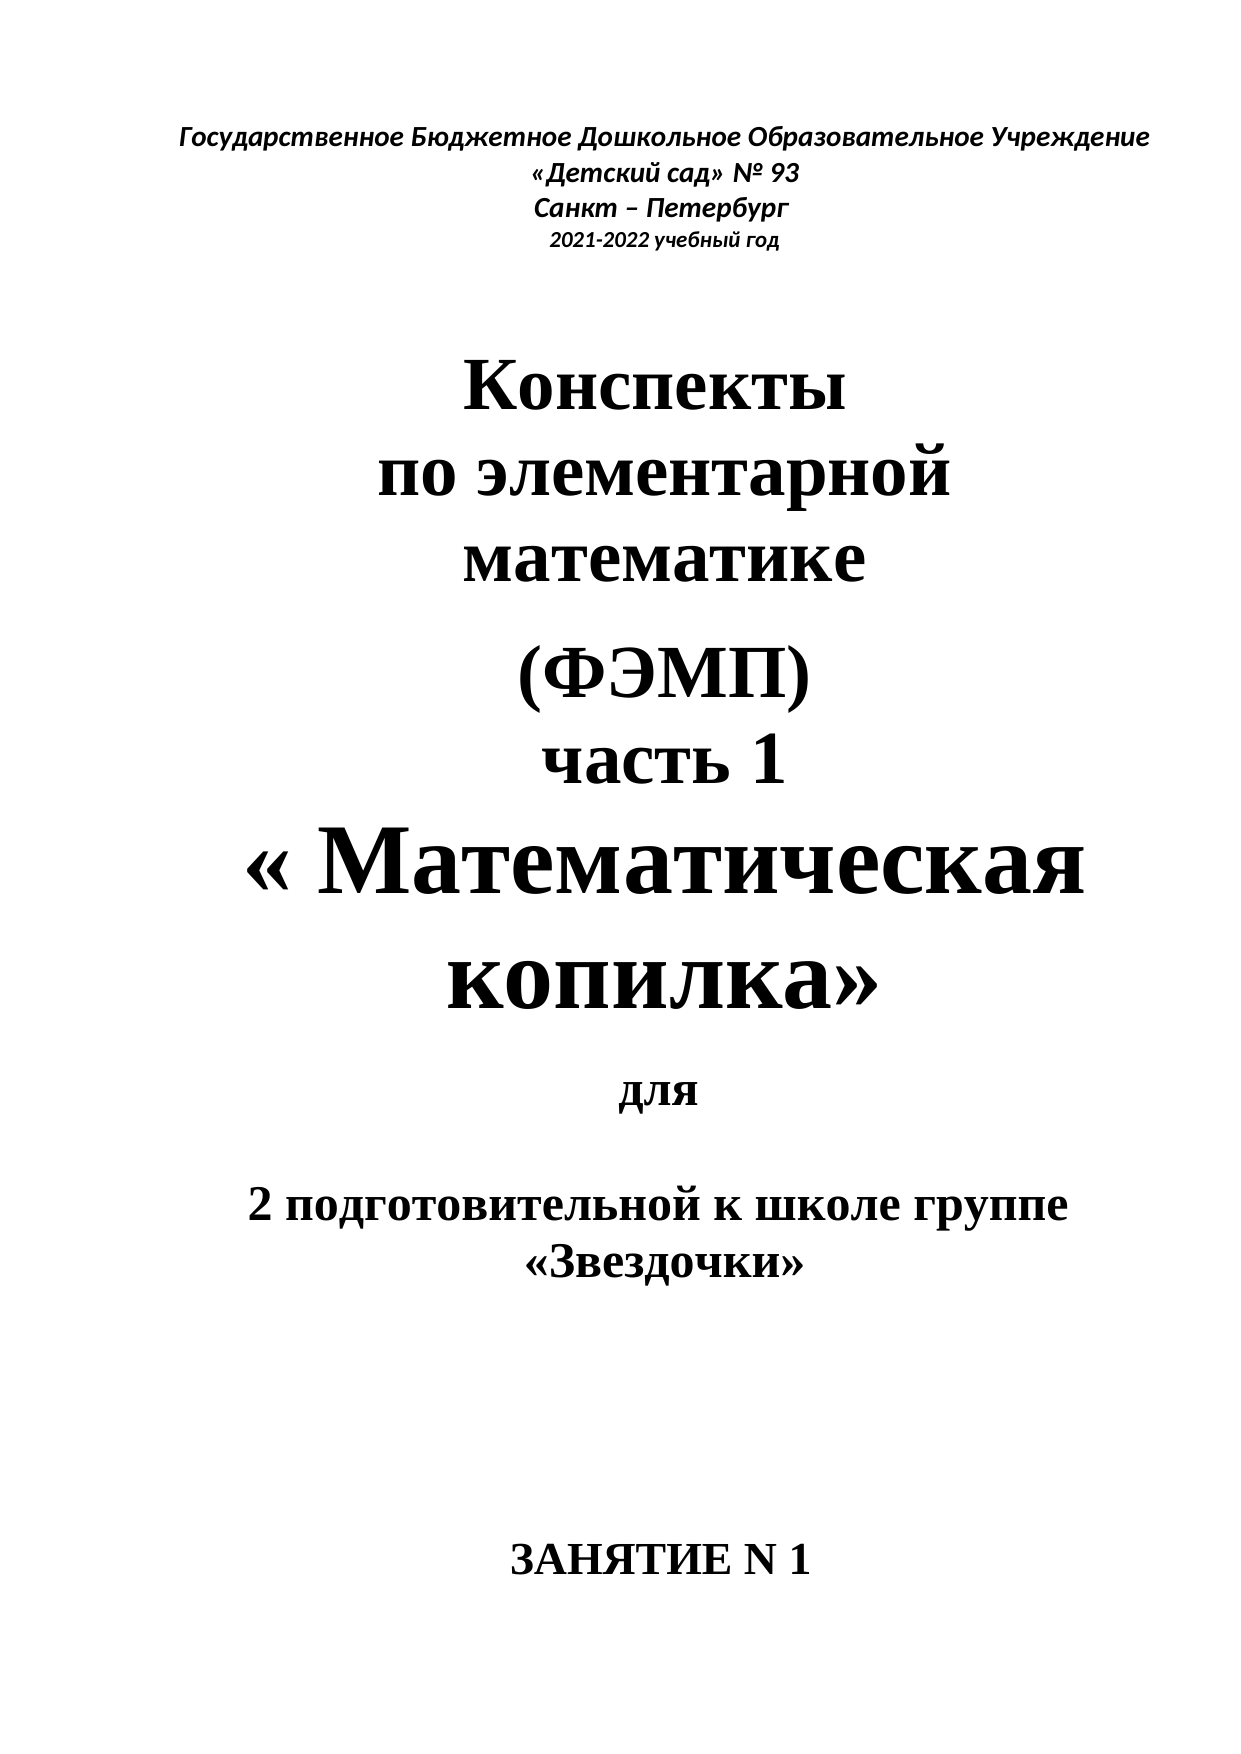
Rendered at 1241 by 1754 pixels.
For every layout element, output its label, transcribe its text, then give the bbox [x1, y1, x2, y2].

text Государственное Бюджетное Дошкольное Образовательное Учреждение «Детский сад» № 93 Санкт – Петербург 2021-2022 учебный год Конспекты по элементарной математике [177, 118, 1152, 598]
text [177, 1471, 1152, 1584]
text для [177, 1059, 1152, 1144]
text 2 подготовительной к школе группе «Звездочки» [177, 1173, 1152, 1442]
text (ФЭМП) часть 1 « Математическая копилка» [177, 627, 1152, 1030]
